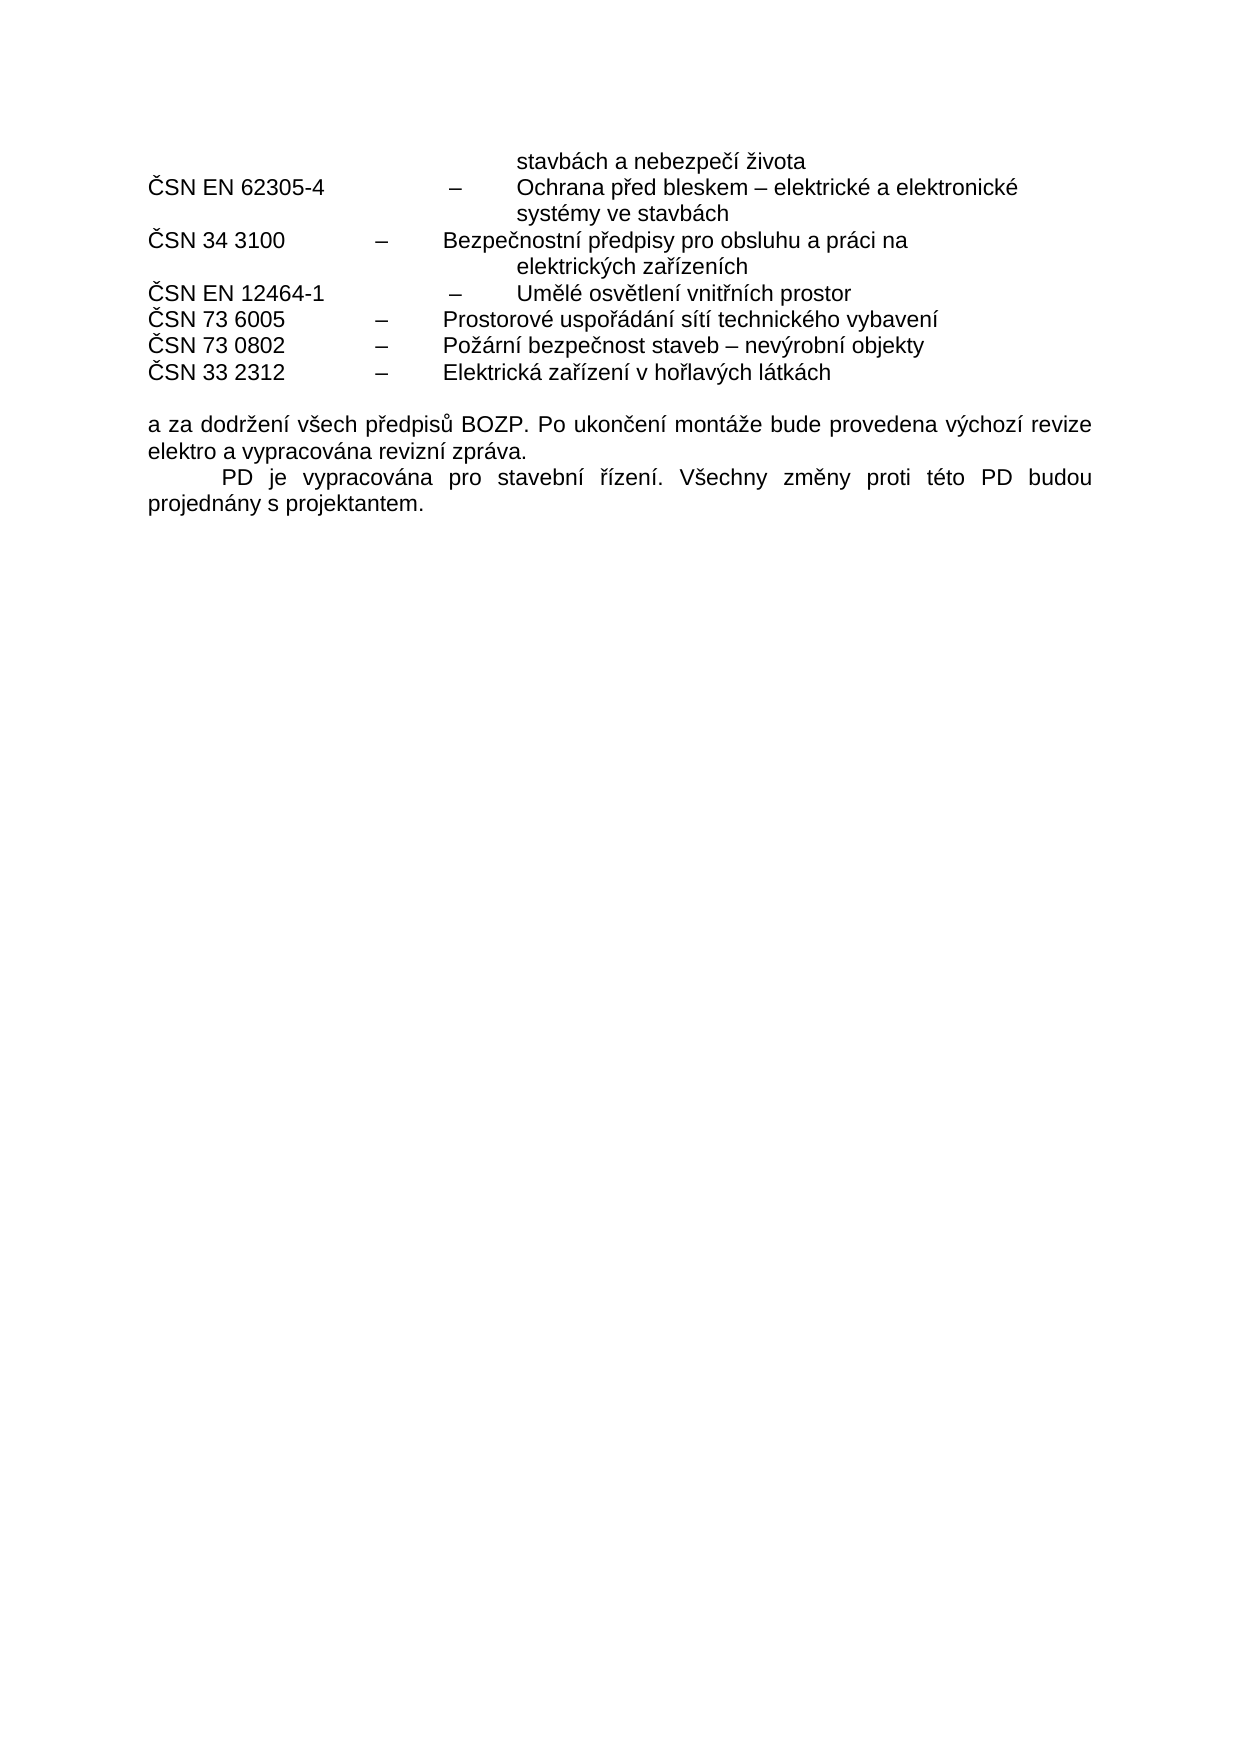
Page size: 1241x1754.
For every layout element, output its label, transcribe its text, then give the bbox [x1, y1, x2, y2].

text a za dodržení všech předpisů BOZP. Po ukončení montáže bude provedena výchozí revize elektro a vypracována revizní zpráva. [148, 411, 1092, 464]
text elektrických zařízeních [148, 253, 1092, 279]
text stavbách a nebezpečí života [443, 148, 1092, 174]
text ČSN EN 62305-4 – Ochrana před bleskem – elektrické a elektronické [148, 174, 1092, 200]
text ČSN 33 2312 – Elektrická zařízení v hořlavých látkách [148, 358, 1092, 385]
text ČSN 34 3100 – Bezpečnostní předpisy pro obsluhu a práci na [148, 227, 1092, 253]
text ČSN 73 6005 – Prostorové uspořádání sítí technického vybavení [148, 306, 1092, 332]
text PD je vypracována pro stavební řízení. Všechny změny proti této PD budou projednány s projektantem. [148, 464, 1092, 517]
text ČSN EN 12464-1 – Umělé osvětlení vnitřních prostor [148, 279, 1092, 306]
text systémy ve stavbách [148, 200, 1092, 227]
text ČSN 73 0802 – Požární bezpečnost staveb – nevýrobní objekty [148, 332, 1092, 358]
